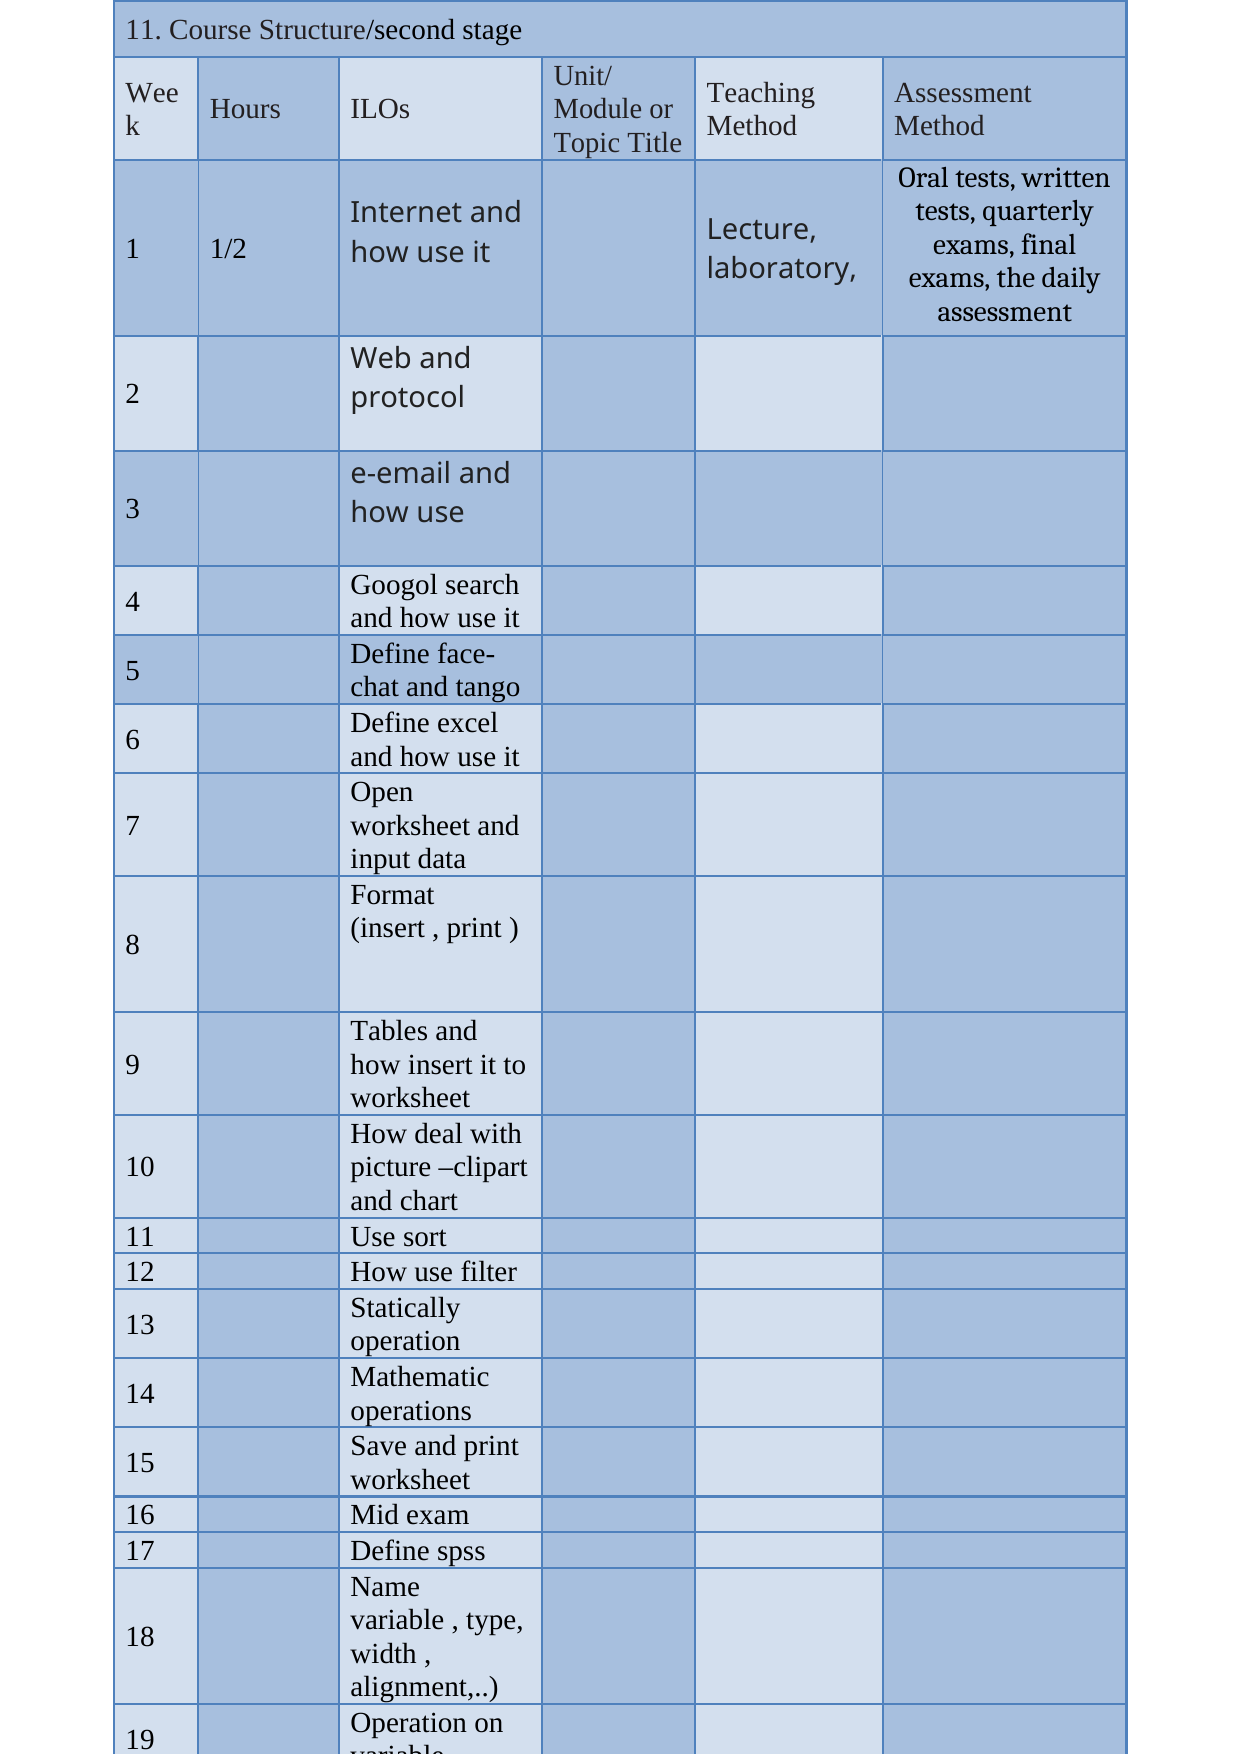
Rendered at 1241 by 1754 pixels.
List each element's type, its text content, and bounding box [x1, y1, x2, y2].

table_cell Assessment Method [884, 58, 1125, 159]
table_cell [199, 1116, 338, 1217]
table_cell [884, 1219, 1125, 1252]
table_cell [543, 337, 694, 450]
table_cell [696, 1013, 882, 1114]
table_cell [543, 1116, 694, 1217]
table_cell [883, 452, 1125, 565]
table_cell [696, 1254, 882, 1288]
table_cell [543, 1013, 694, 1114]
table_cell [199, 1705, 338, 1754]
table_cell Internet and how use it [340, 161, 541, 335]
table_cell [696, 335, 882, 450]
table_cell [884, 1533, 1125, 1567]
table_cell [696, 565, 882, 634]
table_cell 18 [115, 1569, 197, 1703]
table_cell [884, 567, 1125, 634]
table_cell [884, 1705, 1125, 1754]
table_cell [884, 774, 1125, 875]
table_cell [696, 774, 882, 875]
table_cell Statically operation [340, 1290, 541, 1357]
table_cell 15 [115, 1428, 197, 1495]
table_cell [696, 703, 882, 772]
table_cell [543, 1219, 694, 1252]
table_cell [199, 567, 338, 634]
table_cell [199, 1219, 338, 1252]
table_cell [543, 1705, 694, 1754]
table_cell [199, 636, 338, 703]
table_header 11. Course Structure/second stage [115, 2, 1125, 56]
table_cell 7 [115, 774, 197, 875]
table_cell Oral tests, written tests, quarterly exams, final exams, the daily assessment [883, 161, 1125, 335]
table_cell e-email and how use [340, 452, 541, 565]
table_cell Lecture, laboratory, [696, 159, 882, 335]
table_cell 3 [115, 452, 198, 565]
table_cell 10 [115, 1116, 197, 1217]
table_cell [884, 1359, 1125, 1426]
table_cell [884, 337, 1125, 450]
table_cell 5 [115, 636, 198, 703]
table_cell [884, 1116, 1125, 1217]
table_cell Web and protocol [340, 337, 541, 450]
table_cell [543, 1359, 694, 1426]
table_cell [696, 1533, 882, 1567]
table_cell Mathematic operations [340, 1359, 541, 1426]
table_cell Unit/Module or Topic Title [543, 58, 694, 159]
table_cell 4 [115, 567, 197, 634]
table_cell Use sort [340, 1219, 541, 1252]
table_cell [696, 877, 882, 1011]
table_cell [543, 567, 694, 634]
table_cell [543, 636, 694, 703]
table_cell [199, 1290, 338, 1357]
table_cell [696, 1219, 882, 1252]
table_cell [199, 337, 338, 450]
table_cell [543, 774, 694, 875]
table_cell Define excel and how use it [340, 705, 541, 772]
table_cell [199, 1254, 338, 1288]
table_cell ILOs [340, 58, 541, 159]
table_cell [199, 1428, 338, 1495]
table_cell 17 [115, 1533, 197, 1567]
table_cell Define spss [340, 1533, 541, 1567]
table_cell 19 [115, 1705, 197, 1754]
table_cell [199, 1498, 338, 1531]
table_cell 11 [115, 1219, 197, 1252]
table_cell Name variable , type, width , alignment,..) [340, 1569, 541, 1703]
table_cell 9 [115, 1013, 197, 1114]
table_cell [696, 1569, 882, 1703]
table_cell [696, 450, 882, 565]
table_cell 14 [115, 1359, 197, 1426]
table_cell 1/2 [199, 161, 338, 335]
table_cell [696, 1705, 882, 1754]
table_cell [884, 705, 1125, 772]
table_cell [199, 452, 338, 565]
table_cell [696, 1428, 882, 1495]
table_cell 16 [115, 1498, 197, 1531]
table_cell Mid exam [340, 1498, 541, 1531]
table_cell [543, 1428, 694, 1495]
table_cell [543, 705, 694, 772]
table_cell [199, 1013, 338, 1114]
table_cell [884, 1013, 1125, 1114]
table_cell Hours [199, 58, 338, 159]
table_cell [543, 1290, 694, 1357]
table_cell [884, 877, 1125, 1011]
table_cell Define face-chat and tango [340, 636, 541, 703]
table_cell [884, 1498, 1125, 1531]
table_cell [543, 161, 694, 335]
table_cell [884, 1290, 1125, 1357]
table_cell [543, 452, 694, 565]
table_cell [696, 634, 882, 703]
table_cell Save and print worksheet [340, 1428, 541, 1495]
table_cell [199, 877, 338, 1011]
table_cell [543, 1498, 694, 1531]
table_cell 2 [115, 337, 197, 450]
table_cell [199, 1569, 338, 1703]
table_cell 12 [115, 1254, 197, 1288]
table_cell 6 [115, 705, 197, 772]
table_cell [199, 705, 338, 772]
table_cell 8 [115, 877, 197, 1011]
table_cell [696, 1290, 882, 1357]
table_cell [884, 1569, 1125, 1703]
table_cell 13 [115, 1290, 197, 1357]
table_cell [696, 1359, 882, 1426]
table_cell Tables and how insert it to worksheet [340, 1013, 541, 1114]
table_cell [884, 1254, 1125, 1288]
table_cell Googol search and how use it [340, 567, 541, 634]
table_cell Week [115, 58, 197, 159]
table_cell Open worksheet and input data [340, 774, 541, 875]
table_cell [199, 774, 338, 875]
table_cell [543, 877, 694, 1011]
table_cell Format (insert , print ) [340, 877, 541, 1011]
table_cell [543, 1254, 694, 1288]
table_cell [543, 1533, 694, 1567]
table_cell How use filter [340, 1254, 541, 1288]
table_cell 1 [115, 161, 198, 335]
table_cell Operation on variable [340, 1705, 541, 1754]
table_cell [884, 1428, 1125, 1495]
table_cell How deal with picture –clipart and chart [340, 1116, 541, 1217]
table_cell [696, 1498, 882, 1531]
table_cell [543, 1569, 694, 1703]
table_cell [199, 1533, 338, 1567]
table_cell [883, 636, 1125, 703]
table_cell [199, 1359, 338, 1426]
table_cell Teaching Method [696, 58, 882, 159]
table_cell [696, 1116, 882, 1217]
